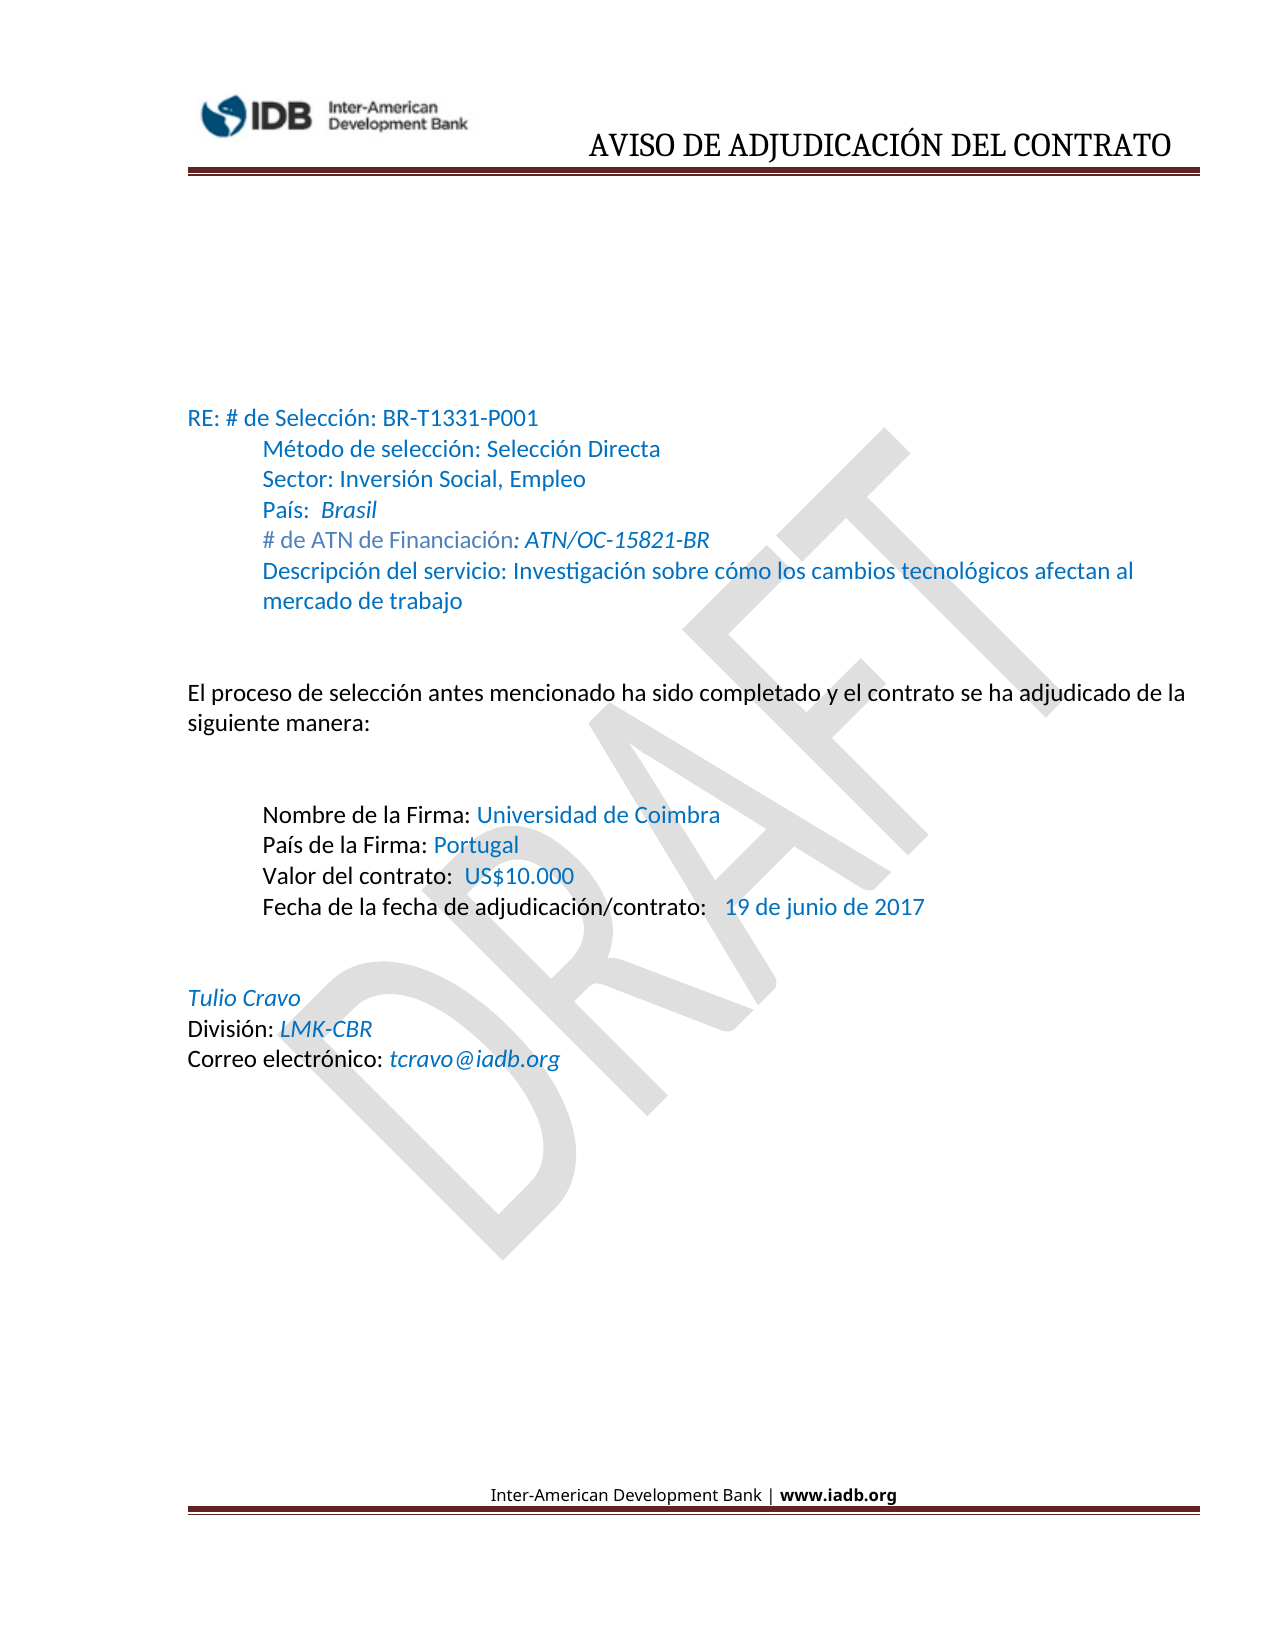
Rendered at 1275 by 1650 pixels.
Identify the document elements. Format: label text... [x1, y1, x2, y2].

text País de la Firma: Portugal [262, 830, 1200, 860]
text Correo electrónico: tcravo@iadb.org [187, 1043, 1200, 1074]
text Descripción del servicio: Investigación sobre cómo los cambios tecnológicos afectan al mercado de trabajo [262, 555, 1200, 616]
text País: Brasil [262, 494, 1200, 524]
text # de ATN de Financiación: ATN/OC-15821-BR [262, 524, 1200, 555]
text Nombre de la Firma: Universidad de Coimbra [262, 799, 1200, 830]
text División: LMK-CBR [187, 1013, 1200, 1043]
text RE: # de Selección: BR-T1331-P001 [187, 402, 1200, 433]
text El proceso de selección antes mencionado ha sido completado y el contrato se ha adjudicado de la siguiente manera: [187, 677, 1200, 738]
text Tulio Cravo [187, 982, 1200, 1013]
text Método de selección: Selección Directa [187, 433, 1200, 463]
text Valor del contrato: US$10.000 [262, 860, 1200, 891]
picture [187, 75, 508, 157]
text Sector: Inversión Social, Empleo [187, 463, 1200, 494]
text Fecha de la fecha de adjudicación/contrato: 19 de junio de 2017 [262, 891, 1200, 921]
